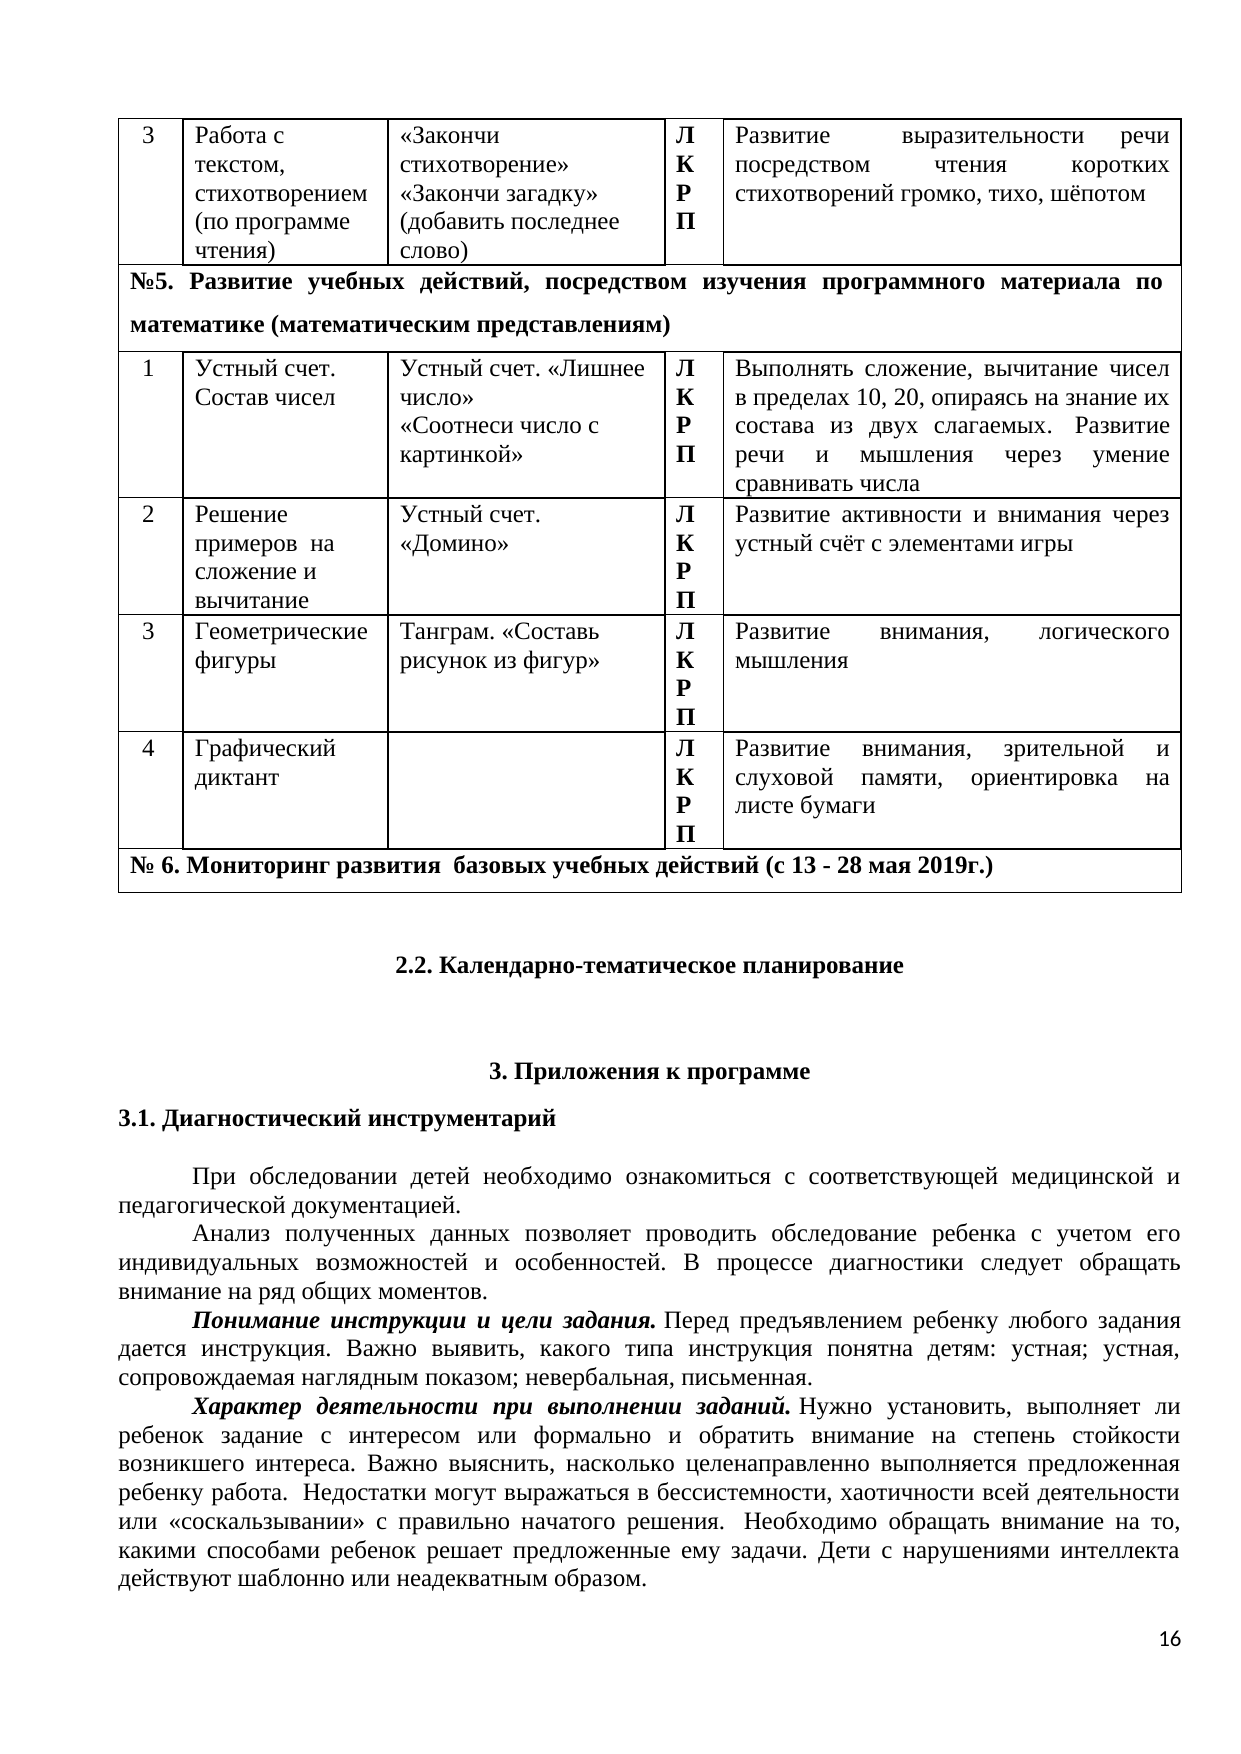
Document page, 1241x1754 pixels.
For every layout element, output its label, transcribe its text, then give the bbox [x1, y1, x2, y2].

text 2.2. Календарно-тематическое планирование [118, 951, 1181, 979]
table_cell Развитие активности и внимания через устный счёт с элементами игры [724, 499, 1180, 614]
table_cell Л К Р П [666, 732, 723, 848]
table_cell Развитие выразительности речи посредством чтения коротких стихотворений громко, тихо, шёпотом [724, 120, 1180, 264]
table_cell «Закончи стихотворение» «Закончи загадку» (добавить последнее слово) [389, 120, 664, 264]
table_cell Л К Р П [666, 352, 723, 497]
table_cell 4 [119, 732, 182, 848]
table_cell 2 [119, 498, 182, 614]
table_cell Танграм. «Составь рисунок из фигур» [389, 616, 664, 731]
text 3.1. Диагностический инструментарий [118, 1103, 1181, 1132]
table_cell Л К Р П [666, 119, 723, 264]
table_cell Л К Р П [666, 498, 723, 614]
table_cell Устный счет. Состав чисел [184, 353, 387, 497]
text При обследовании детей необходимо ознакомиться с соответствующей медицинской и педагогической документацией. [118, 1161, 1181, 1218]
table_cell Решение примеров на сложение и вычитание [184, 499, 387, 614]
text 3. Приложения к программе [118, 1056, 1181, 1084]
table_cell Графический диктант [184, 733, 387, 848]
table_cell [389, 733, 664, 848]
table_cell Работа с текстом, стихотворением (по программе чтения) [184, 120, 387, 264]
table_cell Л К Р П [666, 615, 723, 731]
text Характер деятельности при выполнении заданий. Нужно установить, выполняет ли ребенок задание с интересом или формально и обратить внимание на степень стойкости возникшего интереса. Важно выяснить, насколько целенаправленно выполняется предложенная ребенку работа. Недостатки могут выражаться в бессистемности, хаотичности всей деятельности или «соскальзывании» с правильно начатого решения. Необходимо обращать внимание на то, какими способами ребенок решает предложенные ему задачи. Дети с нарушениями интеллекта действуют шаблонно или неадекватным образом. [118, 1391, 1181, 1592]
table_cell Геометрические фигуры [184, 616, 387, 731]
table_cell Развитие внимания, логического мышления [724, 616, 1180, 731]
text Анализ полученных данных позволяет проводить обследование ребенка с учетом его индивидуальных возможностей и особенностей. В процессе диагностики следует обращать внимание на ряд общих моментов. [118, 1218, 1181, 1305]
table_cell 3 [119, 119, 182, 264]
table_cell № 6. Мониторинг развития базовых учебных действий (с 13 - 28 мая 2019г.) [119, 849, 1181, 892]
table_cell 3 [119, 615, 182, 731]
table_cell 1 [119, 352, 182, 497]
table_cell №5. Развитие учебных действий, посредством изучения программного материала по математике (математическим представлениям) [119, 265, 1181, 351]
table_cell Устный счет. «Домино» [389, 499, 664, 614]
table_cell Устный счет. «Лишнее число» «Соотнеси число с картинкой» [389, 353, 664, 497]
text Понимание инструкции и цели задания. Перед предъявлением ребенку любого задания дается инструкция. Важно выявить, какого типа инструкция понятна детям: устная; устная, сопровождаемая наглядным показом; невербальная, письменная. [118, 1305, 1181, 1391]
table_cell Выполнять сложение, вычитание чисел в пределах 10, 20, опираясь на знание их состава из двух слагаемых. Развитие речи и мышления через умение сравнивать числа [724, 353, 1180, 497]
table_cell Развитие внимания, зрительной и слуховой памяти, ориентировка на листе бумаги [724, 733, 1180, 848]
